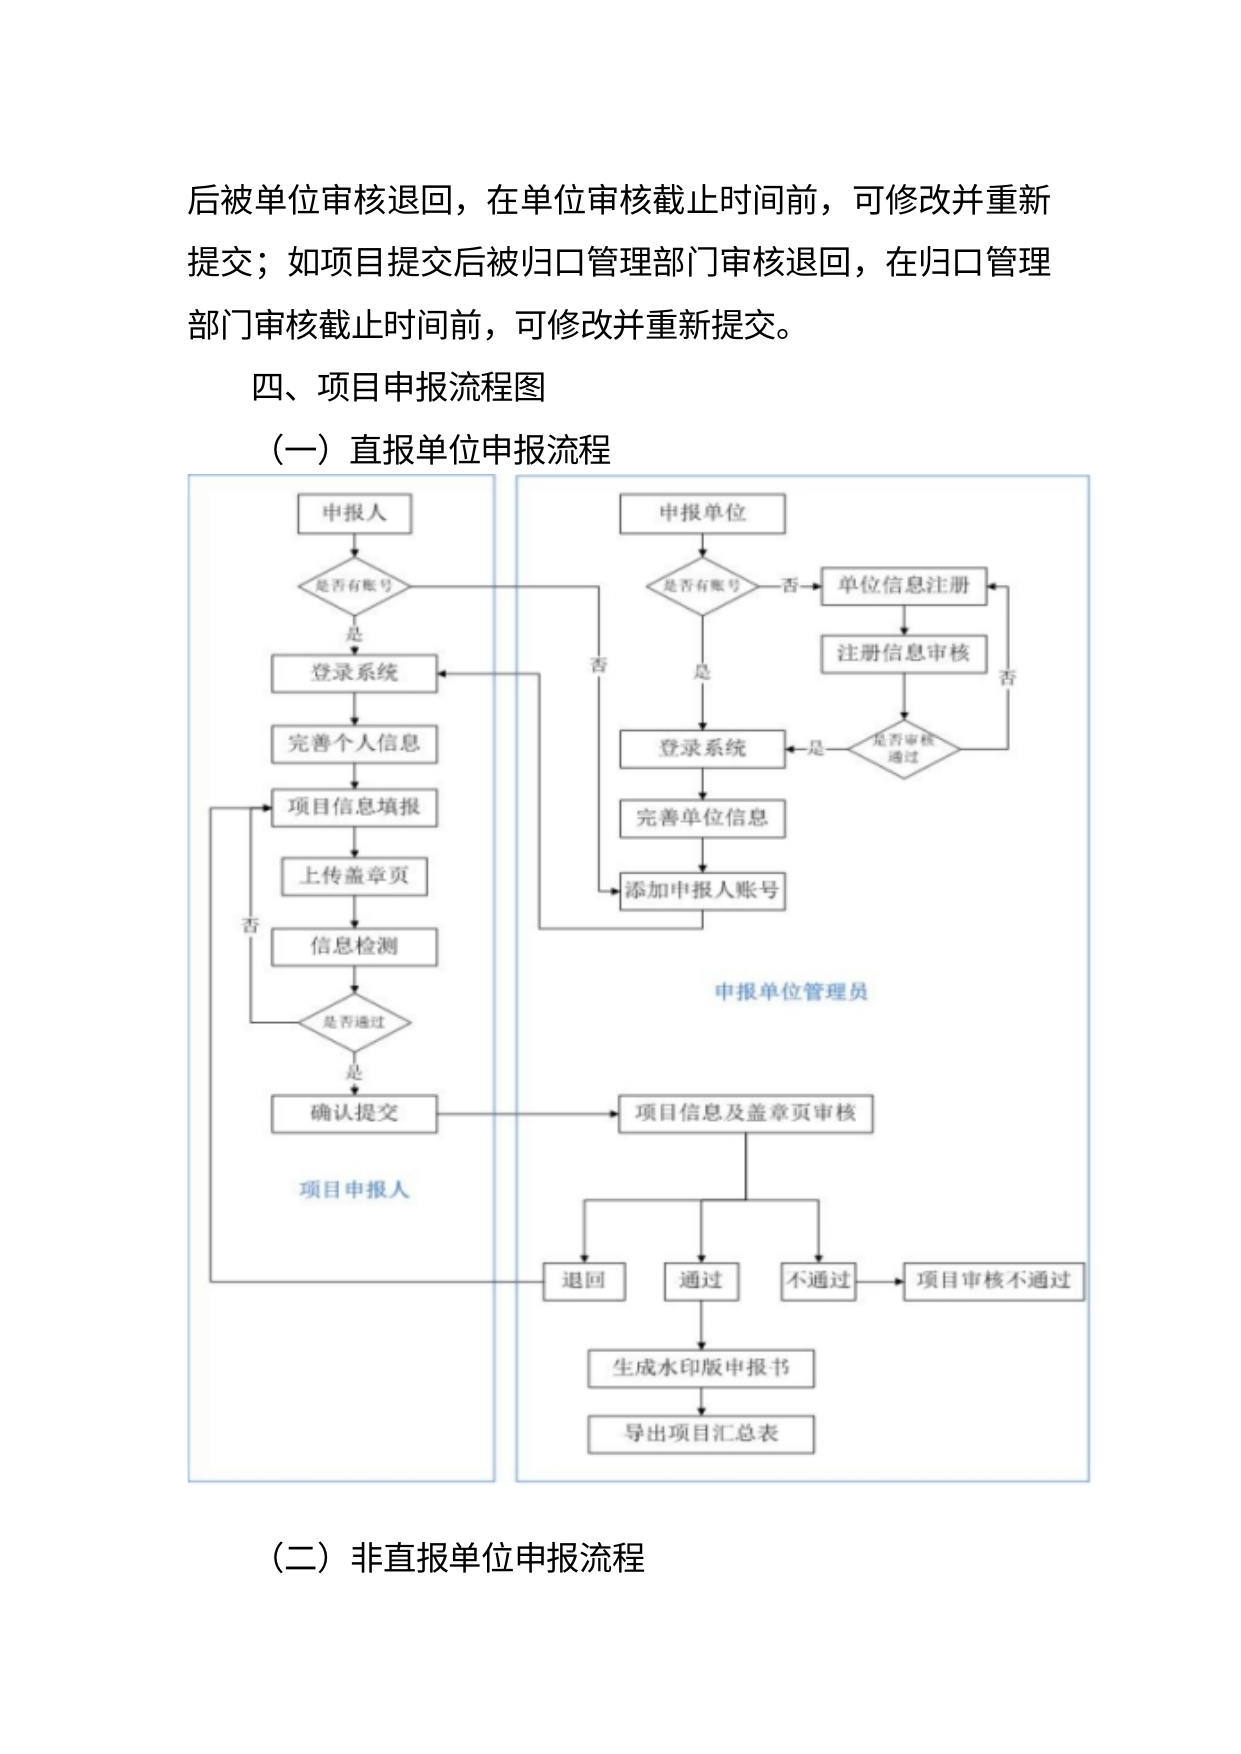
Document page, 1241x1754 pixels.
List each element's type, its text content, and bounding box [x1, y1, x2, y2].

text 四、项目申报流程图 [187, 349, 1053, 412]
text （一）直报单位申报流程 [187, 412, 1053, 474]
picture [187, 474, 1094, 1486]
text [187, 162, 1053, 349]
list 非直报单位申报流程 [187, 1527, 1053, 1581]
